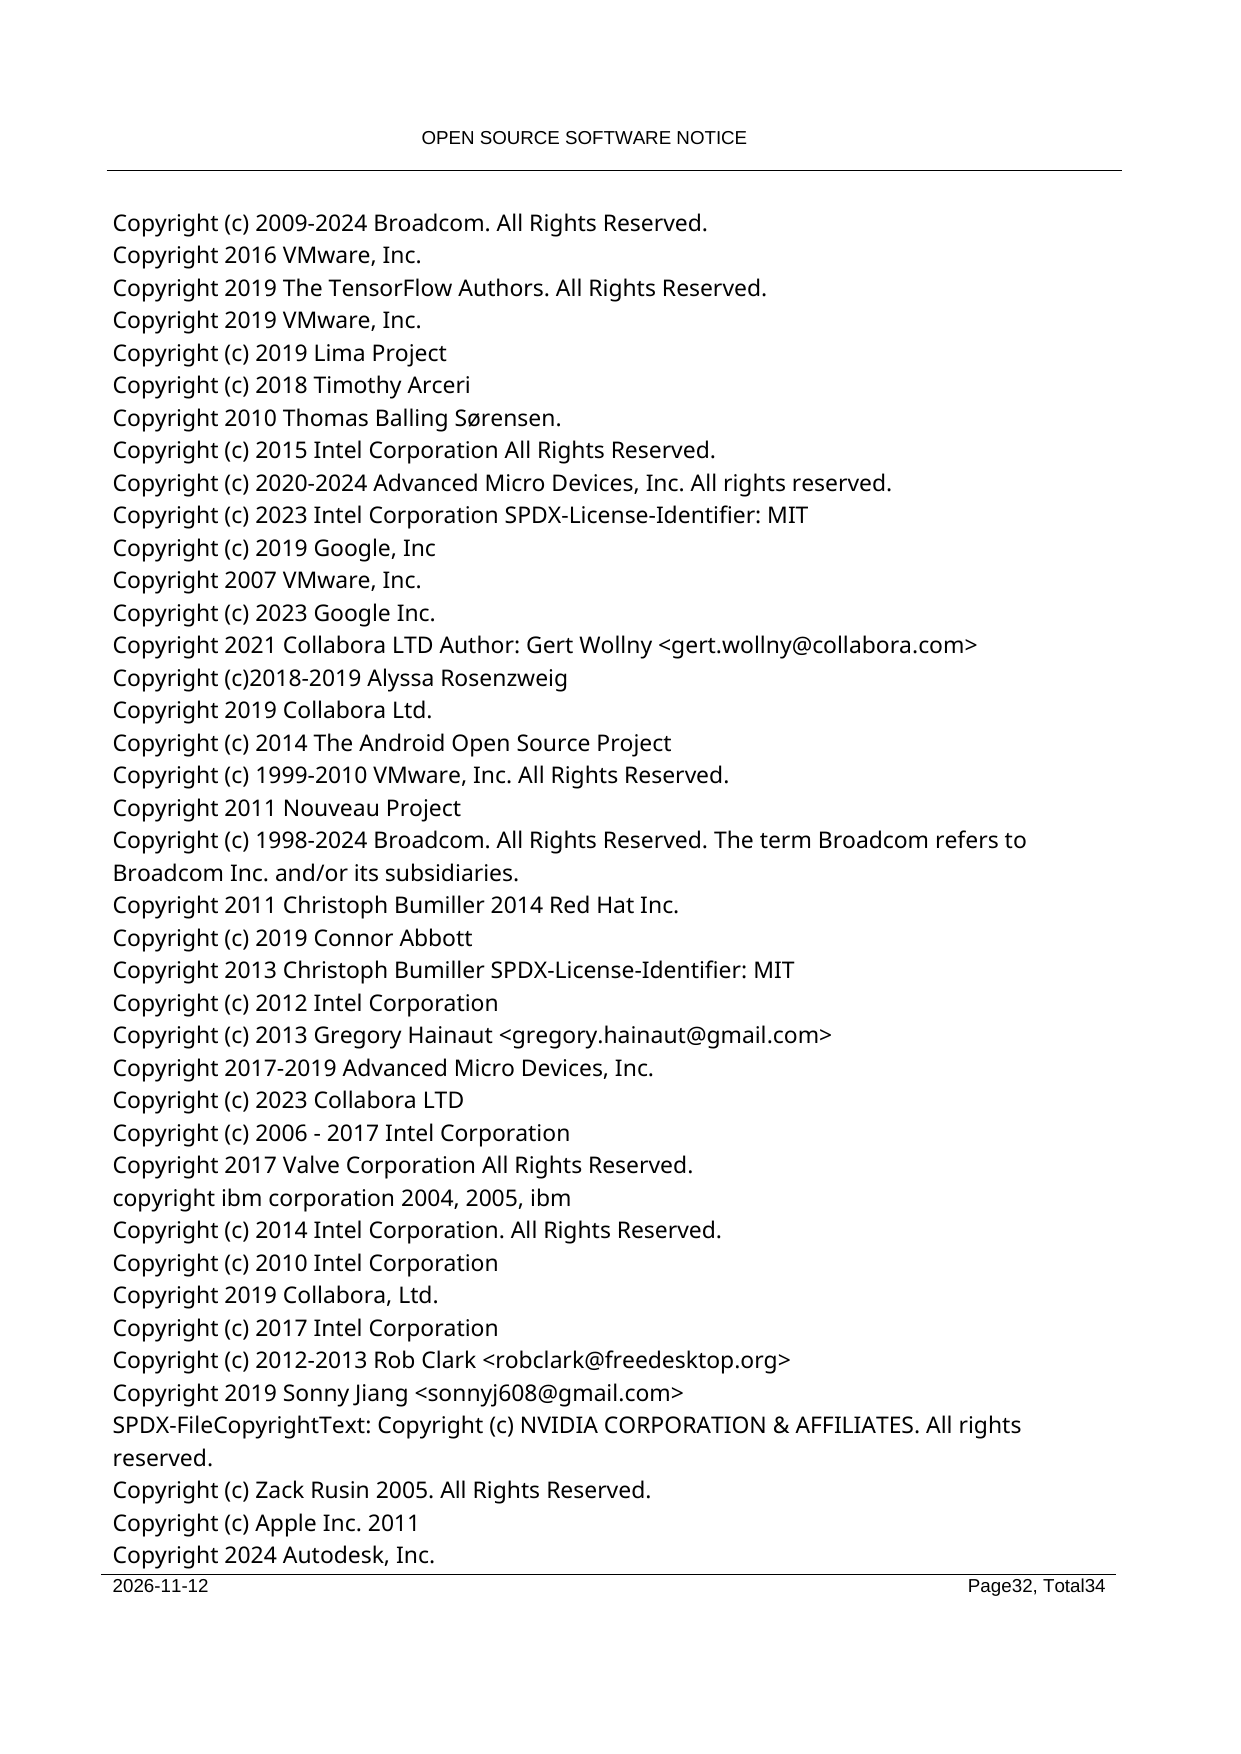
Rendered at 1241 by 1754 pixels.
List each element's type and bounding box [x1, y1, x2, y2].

text [112, 206, 1128, 1571]
